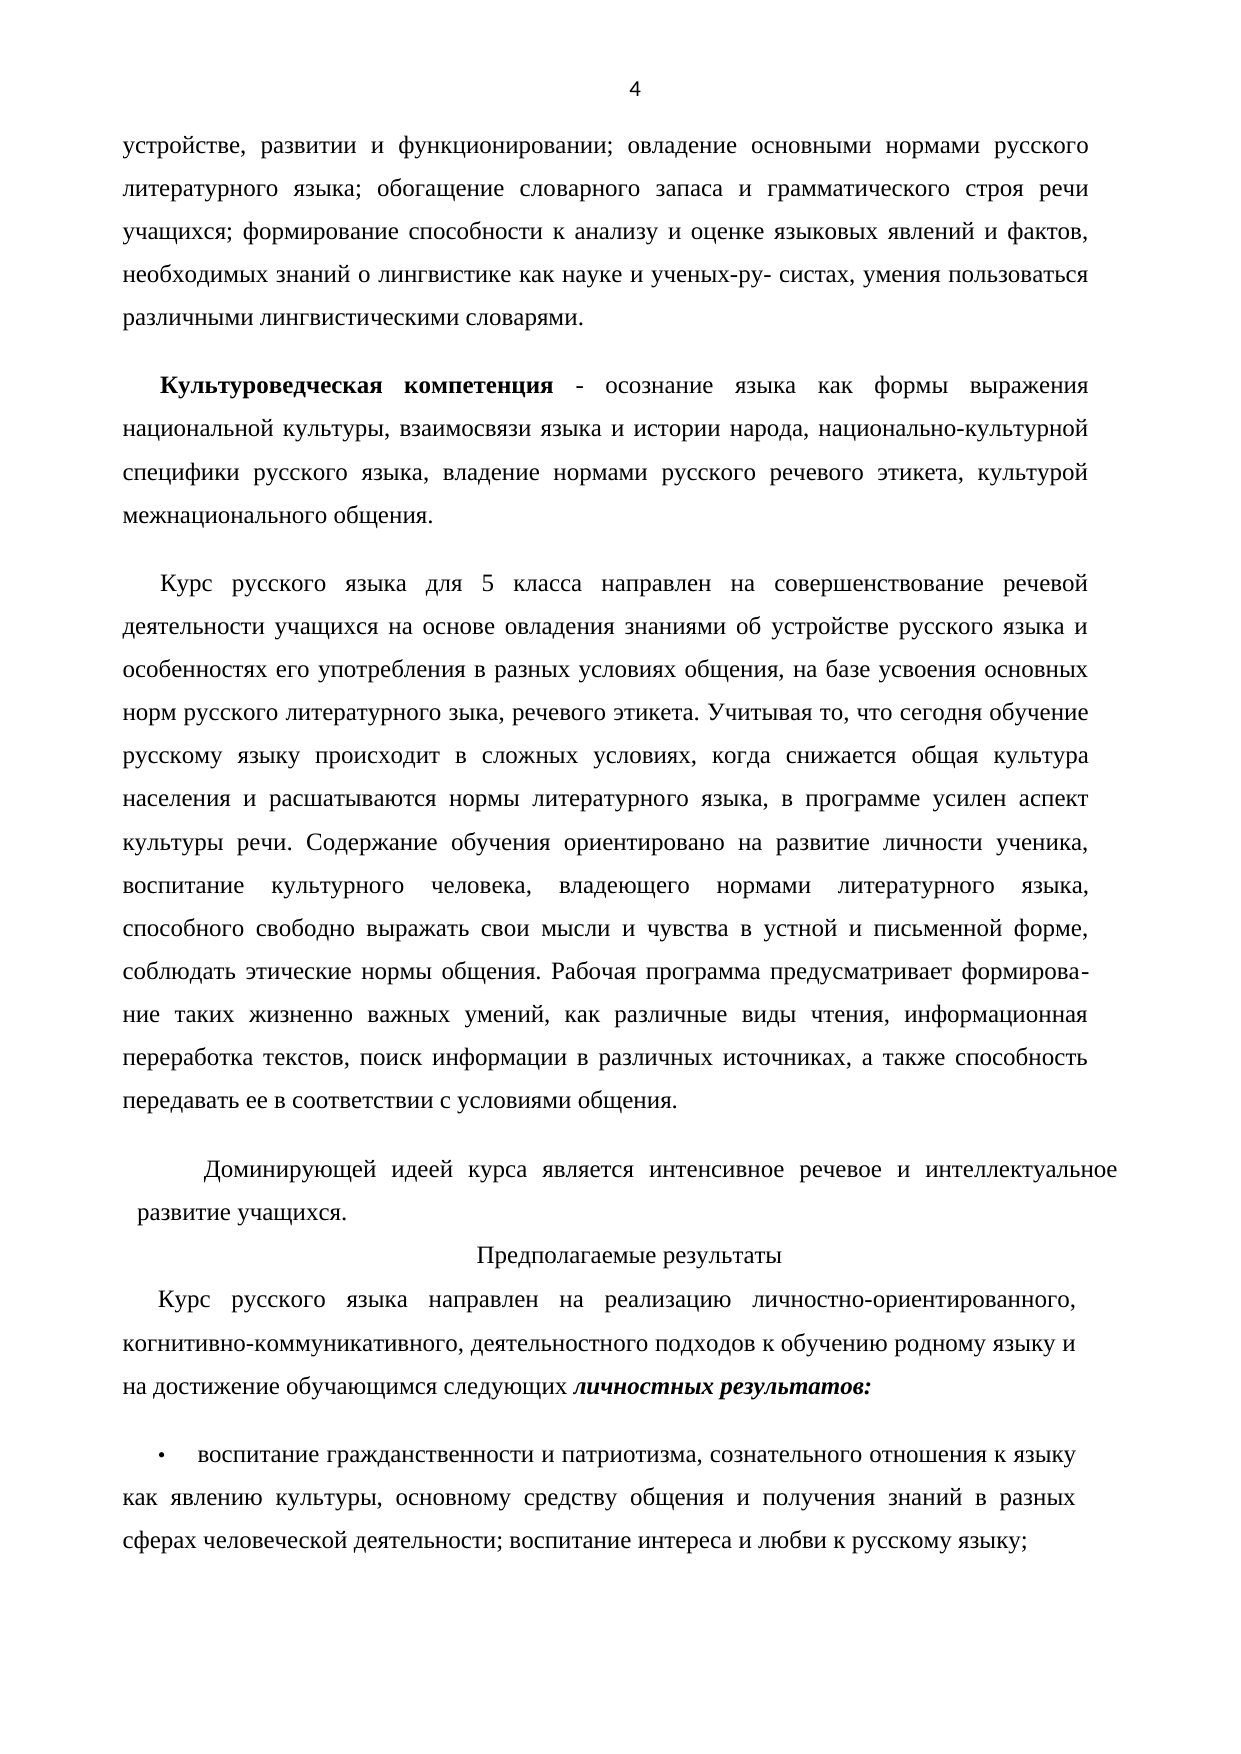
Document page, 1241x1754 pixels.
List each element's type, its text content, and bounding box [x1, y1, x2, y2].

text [122, 130, 1089, 331]
text Предполагаемые результаты [476, 1240, 1152, 1269]
text Доминирующей идеей курса является интенсивное речевое и интеллектуальное развитие учащихся. [137, 1154, 1118, 1226]
text Курс русского языка для 5 класса направлен на совершенствование речевой деятельности учащихся на основе овладения знаниями об устройстве русского языка и особенностях его употребления в разных условиях общения, на базе усвоения основных норм русского литературного зыка, речевого этикета. Учитывая то, что сегодня обучение русскому языку происходит в сложных условиях, когда снижается общая культура населения и расшатываются нормы литературного языка, в программе усилен аспект культуры речи. Содержание обучения ориентировано на развитие личности ученика, воспитание культурного человека, владеющего нормами литературного языка, способного свободно выражать свои мысли и чувства в устной и письменной форме, соблюдать этические нормы общения. Рабочая программа предусматривает формирование таких жизненно важных умений, как различные виды чтения, информационная переработка текстов, поиск информации в различных источниках, а также способность передавать ее в соответствии с условиями общения. [122, 568, 1089, 1114]
list воспитание гражданственности и патриотизма, сознательного отношения к языку как явлению культуры, основному средству общения и получения знаний в разных сферах человеческой деятельности; воспитание интереса и любви к русскому языку; [122, 1439, 1077, 1554]
text Курс русского языка направлен на реализацию личностно-ориентированного, когнитивно-коммуникативного, деятельностного подходов к обучению родному языку и на достижение обучающимся следующих личностных результатов: [122, 1284, 1077, 1399]
text Культуроведческая компетенция - осознание языка как формы выражения национальной культуры, взаимосвязи языка и истории народа, национально-культурной специфики русского языка, владение нормами русского речевого этикета, культурой межнационального общения. [122, 370, 1089, 528]
